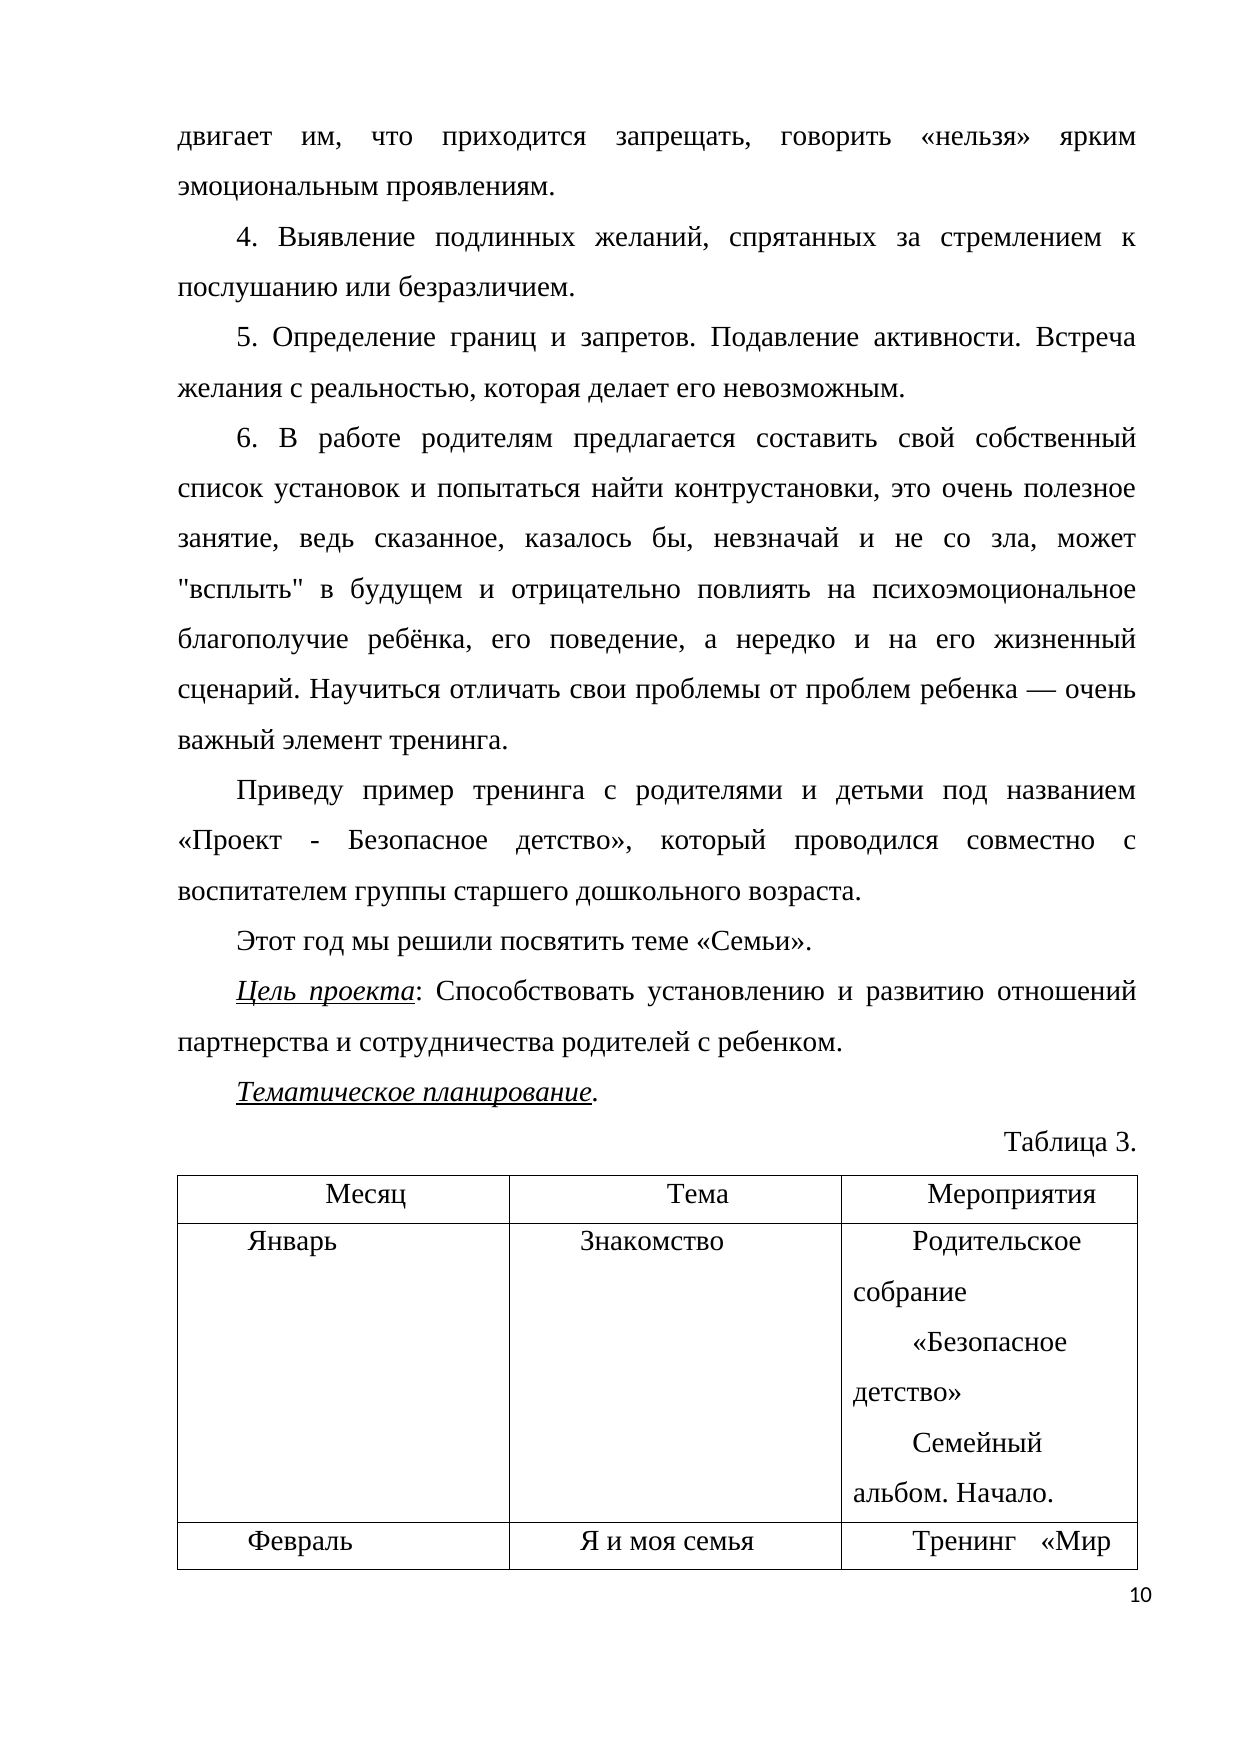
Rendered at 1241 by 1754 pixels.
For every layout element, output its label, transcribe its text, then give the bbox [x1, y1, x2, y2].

list 4. Выявление подлинных желаний, спрятанных за стремлением к послушанию или безразличием. [177, 219, 1137, 303]
text Этот год мы решили посвятить теме «Семьи». [177, 923, 1137, 957]
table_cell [842, 1523, 1137, 1569]
table_cell Я и моя семья [510, 1523, 841, 1569]
text Цель проекта: Способствовать установлению и развитию отношений партнерства и сотрудничества родителей с ребенком. [177, 973, 1137, 1057]
table_header Тема [510, 1176, 841, 1222]
table_cell Знакомство [510, 1224, 841, 1522]
table_cell Родительское собрание «Безопасное детство» Семейный альбом. Начало. [842, 1224, 1137, 1522]
table_header Месяц [178, 1176, 509, 1222]
table_cell Февраль [178, 1523, 509, 1569]
text Тематическое планирование. [177, 1074, 1137, 1108]
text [177, 118, 1137, 202]
text Приведу пример тренинга с родителями и детьми под названием «Проект - Безопасное детство», который проводился совместно с воспитателем группы старшего дошкольного возраста. [177, 772, 1137, 906]
table_cell Январь [178, 1224, 509, 1522]
table_header Мероприятия [842, 1176, 1137, 1222]
text 6. В работе родителям предлагается составить свой собственный список установок и попытаться найти контрустановки, это очень полезное занятие, ведь сказанное, казалось бы, невзначай и не со зла, может "всплыть" в будущем и отрицательно повлиять на психоэмоциональное благополучие ребёнка, его поведение, а нередко и на его жизненный сценарий. Научиться отличать свои проблемы от проблем ребенка — очень важный элемент тренинга. [177, 420, 1137, 755]
list 5. Определение границ и запретов. Подавление активности. Встреча желания с реальностью, которая делает его невозможным. [177, 319, 1137, 403]
text Таблица 3. [177, 1124, 1137, 1158]
